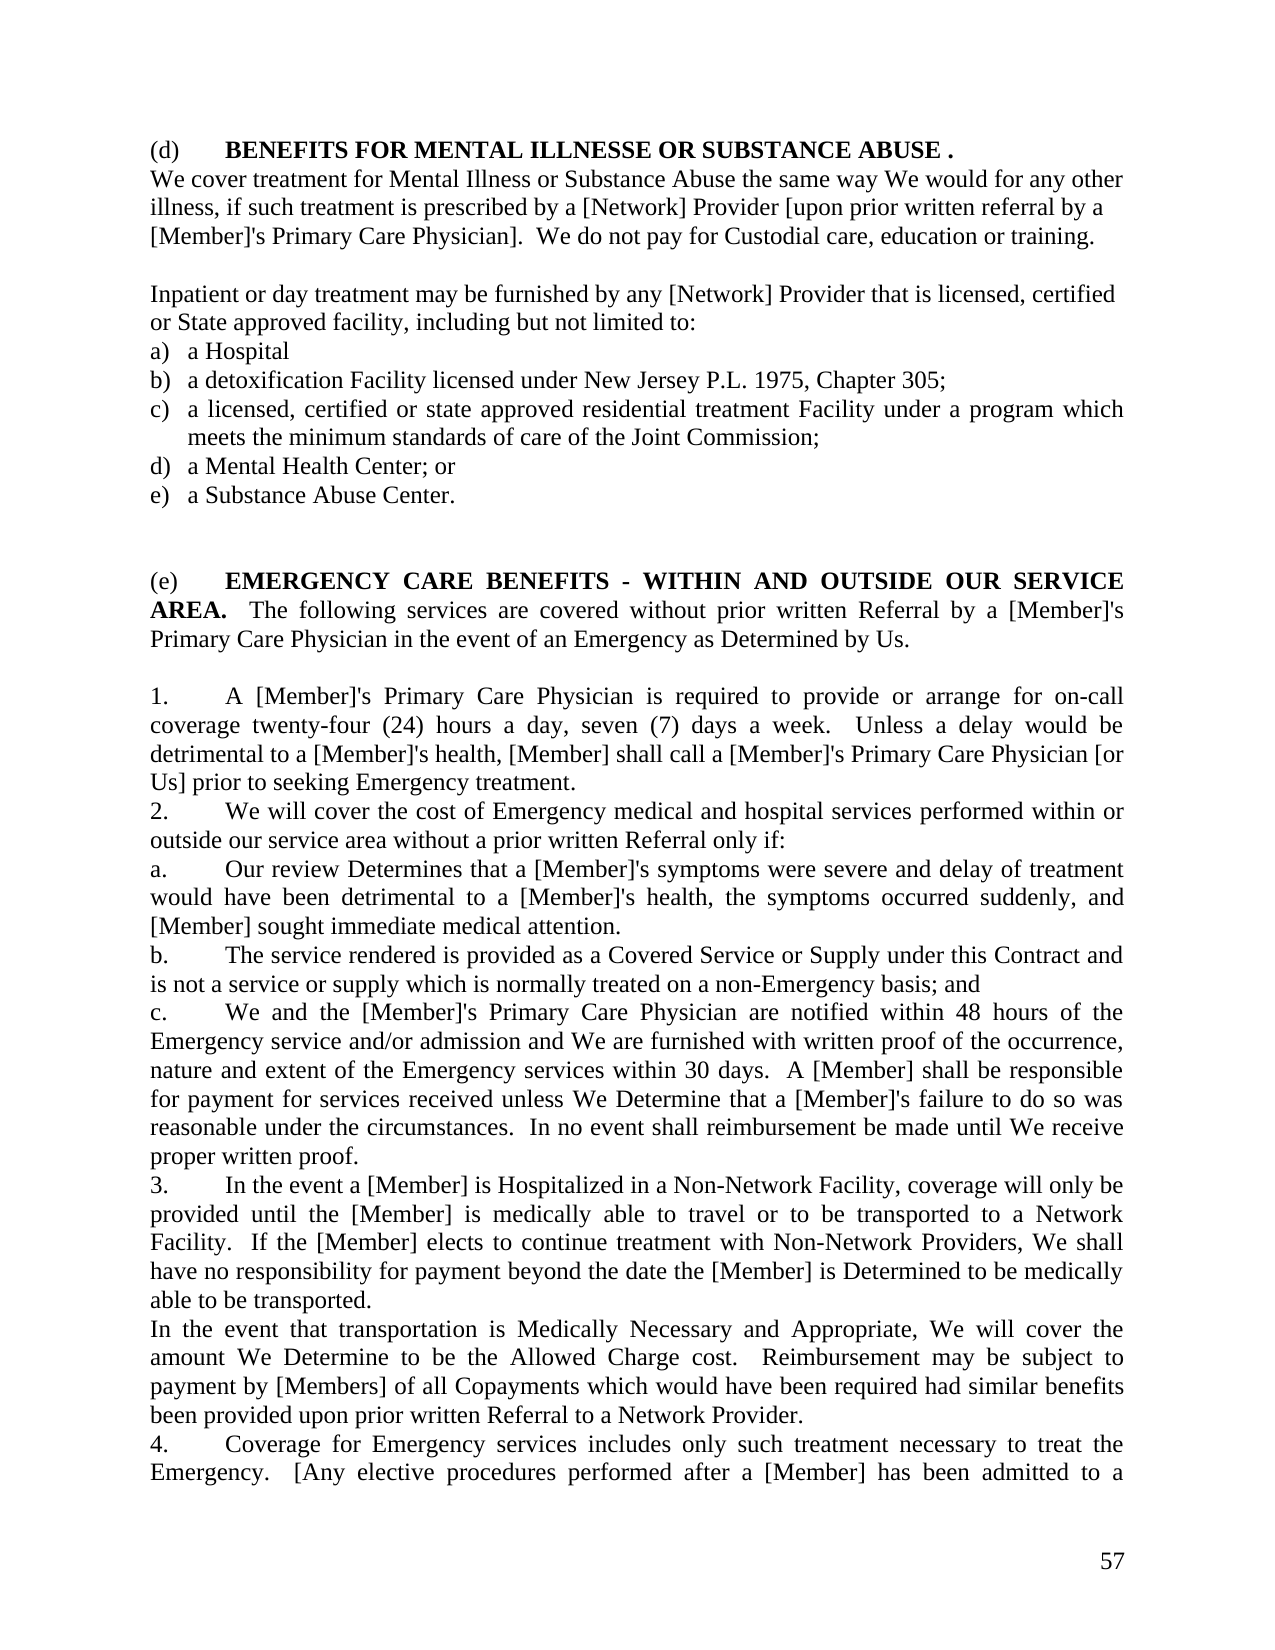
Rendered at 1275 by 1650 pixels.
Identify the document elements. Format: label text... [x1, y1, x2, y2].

text Inpatient or day treatment may be furnished by any [Network] Provider that is licensed, certified or State approved facility, including but not limited to: [150, 279, 1125, 336]
list a licensed, certified or state approved residential treatment Facility under a program which meets the minimum standards of care of the Joint Commission; [150, 394, 1125, 451]
text We cover treatment for Mental Illness or Substance Abuse the same way We would for any other illness, if such treatment is prescribed by a [Network] Provider [upon prior written referral by a [Member]'s Primary Care Physician]. We do not pay for Custodial care, education or training. [150, 164, 1125, 250]
text 1. A [Member]'s Primary Care Physician is required to provide or arrange for on-call coverage twenty-four (24) hours a day, seven (7) days a week. Unless a delay would be detrimental to a [Member]'s health, [Member] shall call a [Member]'s Primary Care Physician [or Us] prior to seeking Emergency treatment. [150, 681, 1125, 796]
list a detoxification Facility licensed under New Jersey P.L. 1975, Chapter 305; [150, 365, 1125, 394]
text c. We and the [Member]'s Primary Care Physician are notified within 48 hours of the Emergency service and/or admission and We are furnished with written proof of the occurrence, nature and extent of the Emergency services within 30 days. A [Member] shall be responsible for payment for services received unless We Determine that a [Member]'s failure to do so was reasonable under the circumstances. In no event shall reimbursement be made until We receive proper written proof. [150, 997, 1125, 1170]
text (d) BENEFITS FOR MENTAL ILLNESSE OR SUBSTANCE ABUSE . [150, 135, 1125, 164]
text (e) EMERGENCY CARE BENEFITS - WITHIN AND OUTSIDE OUR SERVICE AREA. The following services are covered without prior written Referral by a [Member]'s Primary Care Physician in the event of an Emergency as Determined by Us. [150, 566, 1125, 652]
list a Mental Health Center; or [150, 451, 1125, 480]
list a Substance Abuse Center. [150, 480, 1125, 509]
text 3. In the event a [Member] is Hospitalized in a Non-Network Facility, coverage will only be provided until the [Member] is medically able to travel or to be transported to a Network Facility. If the [Member] elects to continue treatment with Non-Network Providers, We shall have no responsibility for payment beyond the date the [Member] is Determined to be medically able to be transported. [150, 1170, 1125, 1314]
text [150, 1429, 1125, 1486]
text a. Our review Determines that a [Member]'s symptoms were severe and delay of treatment would have been detrimental to a [Member]'s health, the symptoms occurred suddenly, and [Member] sought immediate medical attention. [150, 854, 1125, 940]
list a Hospital [150, 336, 1125, 365]
text 2. We will cover the cost of Emergency medical and hospital services performed within or outside our service area without a prior written Referral only if: [150, 796, 1125, 854]
text b. The service rendered is provided as a Covered Service or Supply under this Contract and is not a service or supply which is normally treated on a non-Emergency basis; and [150, 940, 1125, 997]
text In the event that transportation is Medically Necessary and Appropriate, We will cover the amount We Determine to be the Allowed Charge cost. Reimbursement may be subject to payment by [Members] of all Copayments which would have been required had similar benefits been provided upon prior written Referral to a Network Provider. [150, 1314, 1125, 1429]
